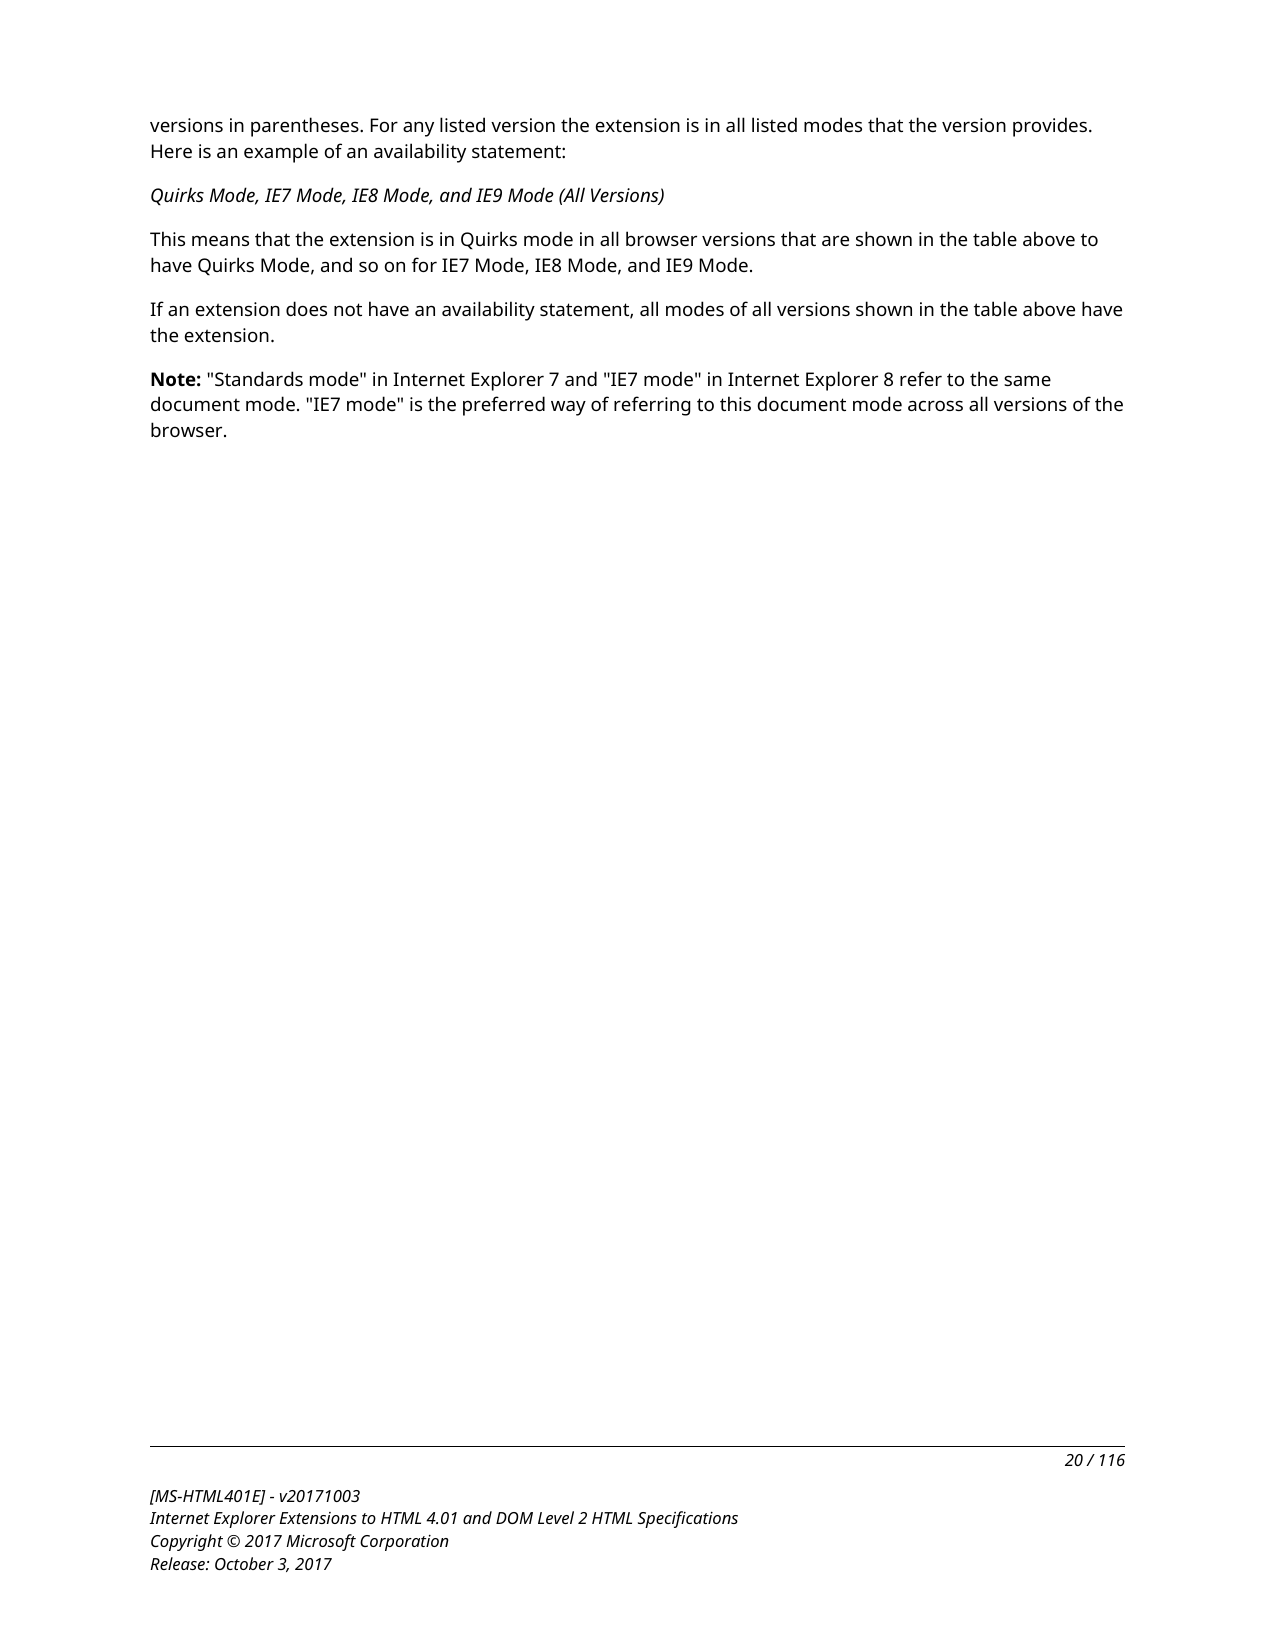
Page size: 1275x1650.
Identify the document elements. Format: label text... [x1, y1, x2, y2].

text Quirks Mode, IE7 Mode, IE8 Mode, and IE9 Mode (All Versions) [150, 182, 1125, 208]
text Note: "Standards mode" in Internet Explorer 7 and "IE7 mode" in Internet Explorer 8 refer to the same document mode. "IE7 mode" is the preferred way of referring to this document mode across all versions of the browser. [150, 366, 1125, 443]
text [150, 112, 1125, 163]
text This means that the extension is in Quirks mode in all browser versions that are shown in the table above to have Quirks Mode, and so on for IE7 Mode, IE8 Mode, and IE9 Mode. [150, 227, 1125, 278]
text If an extension does not have an availability statement, all modes of all versions shown in the table above have the extension. [150, 296, 1125, 347]
